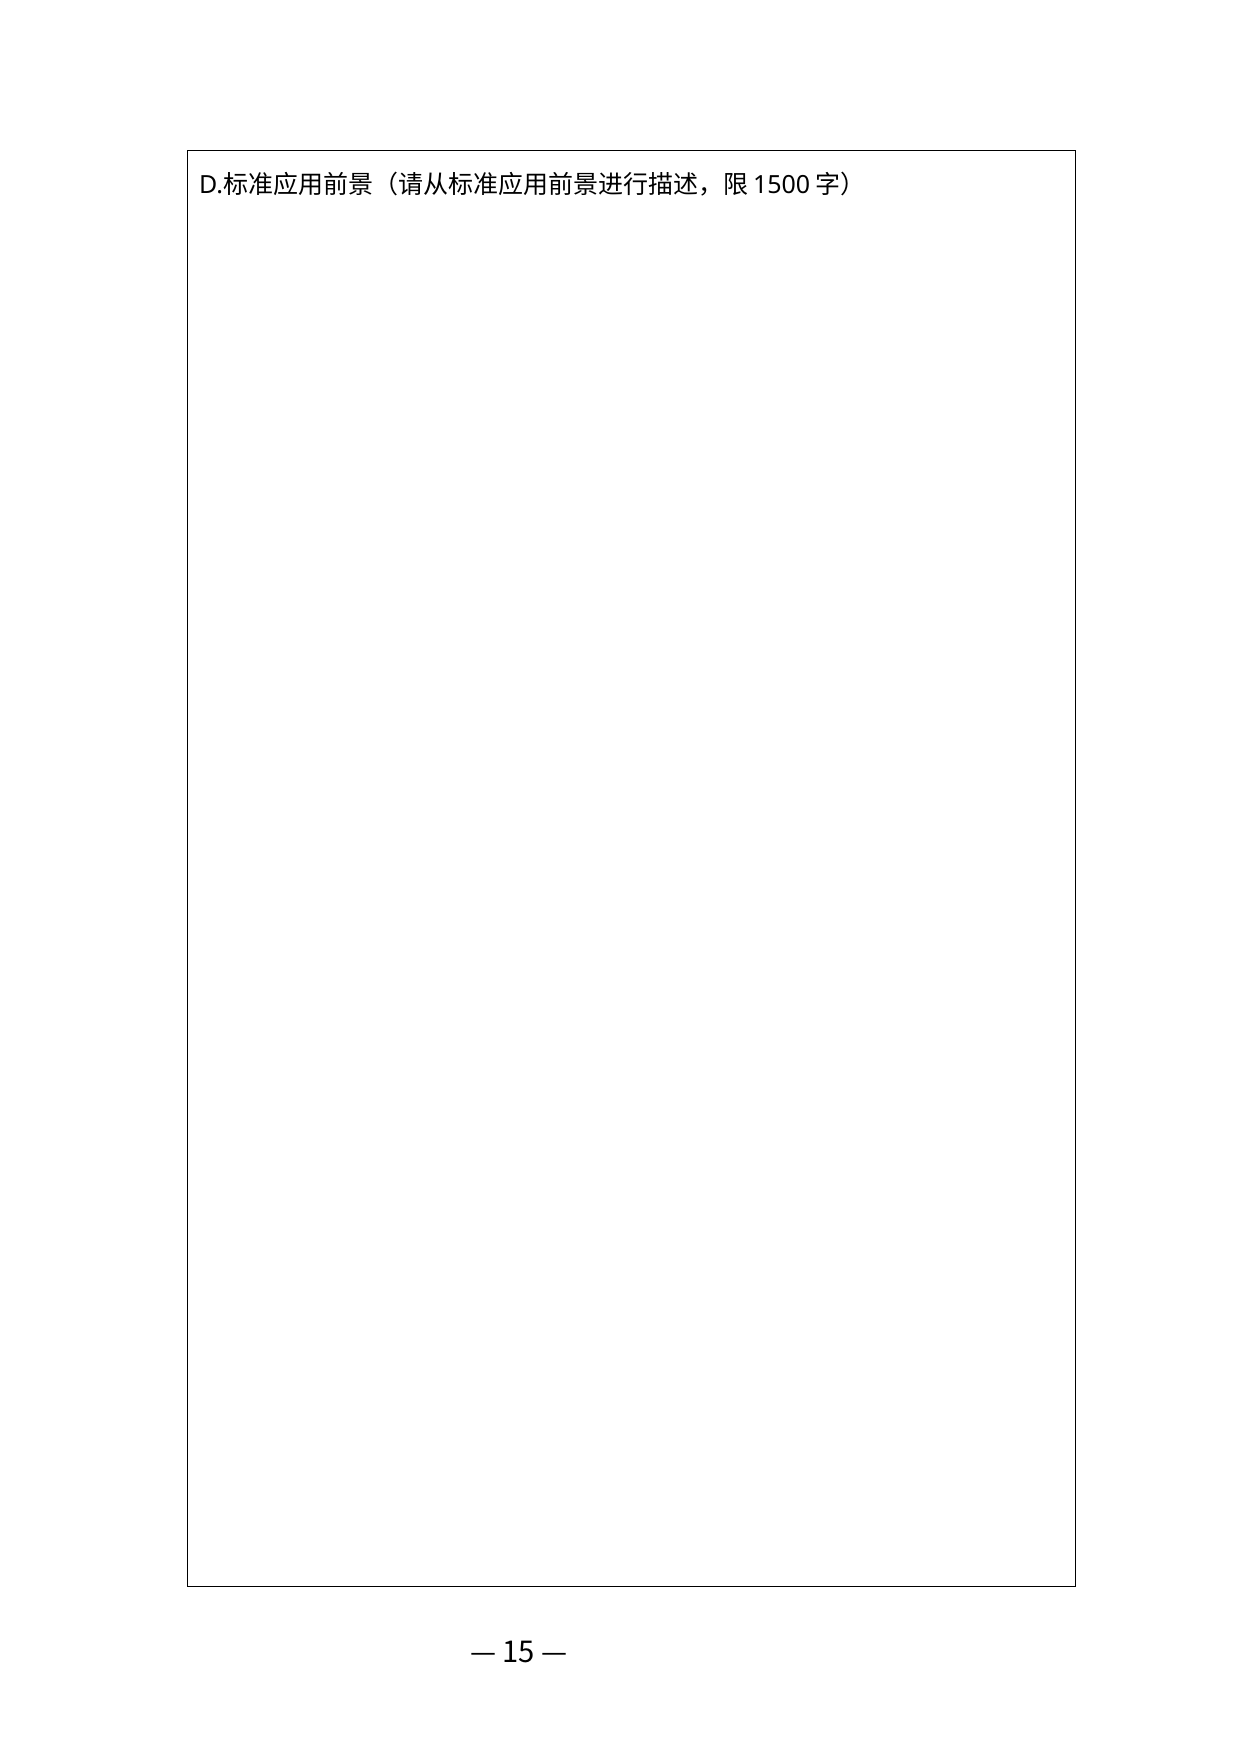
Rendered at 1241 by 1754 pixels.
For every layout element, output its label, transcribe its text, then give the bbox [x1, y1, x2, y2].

table_header D.标准应用前景（请从标准应用前景进行描述，限1500字） [188, 151, 1075, 1586]
